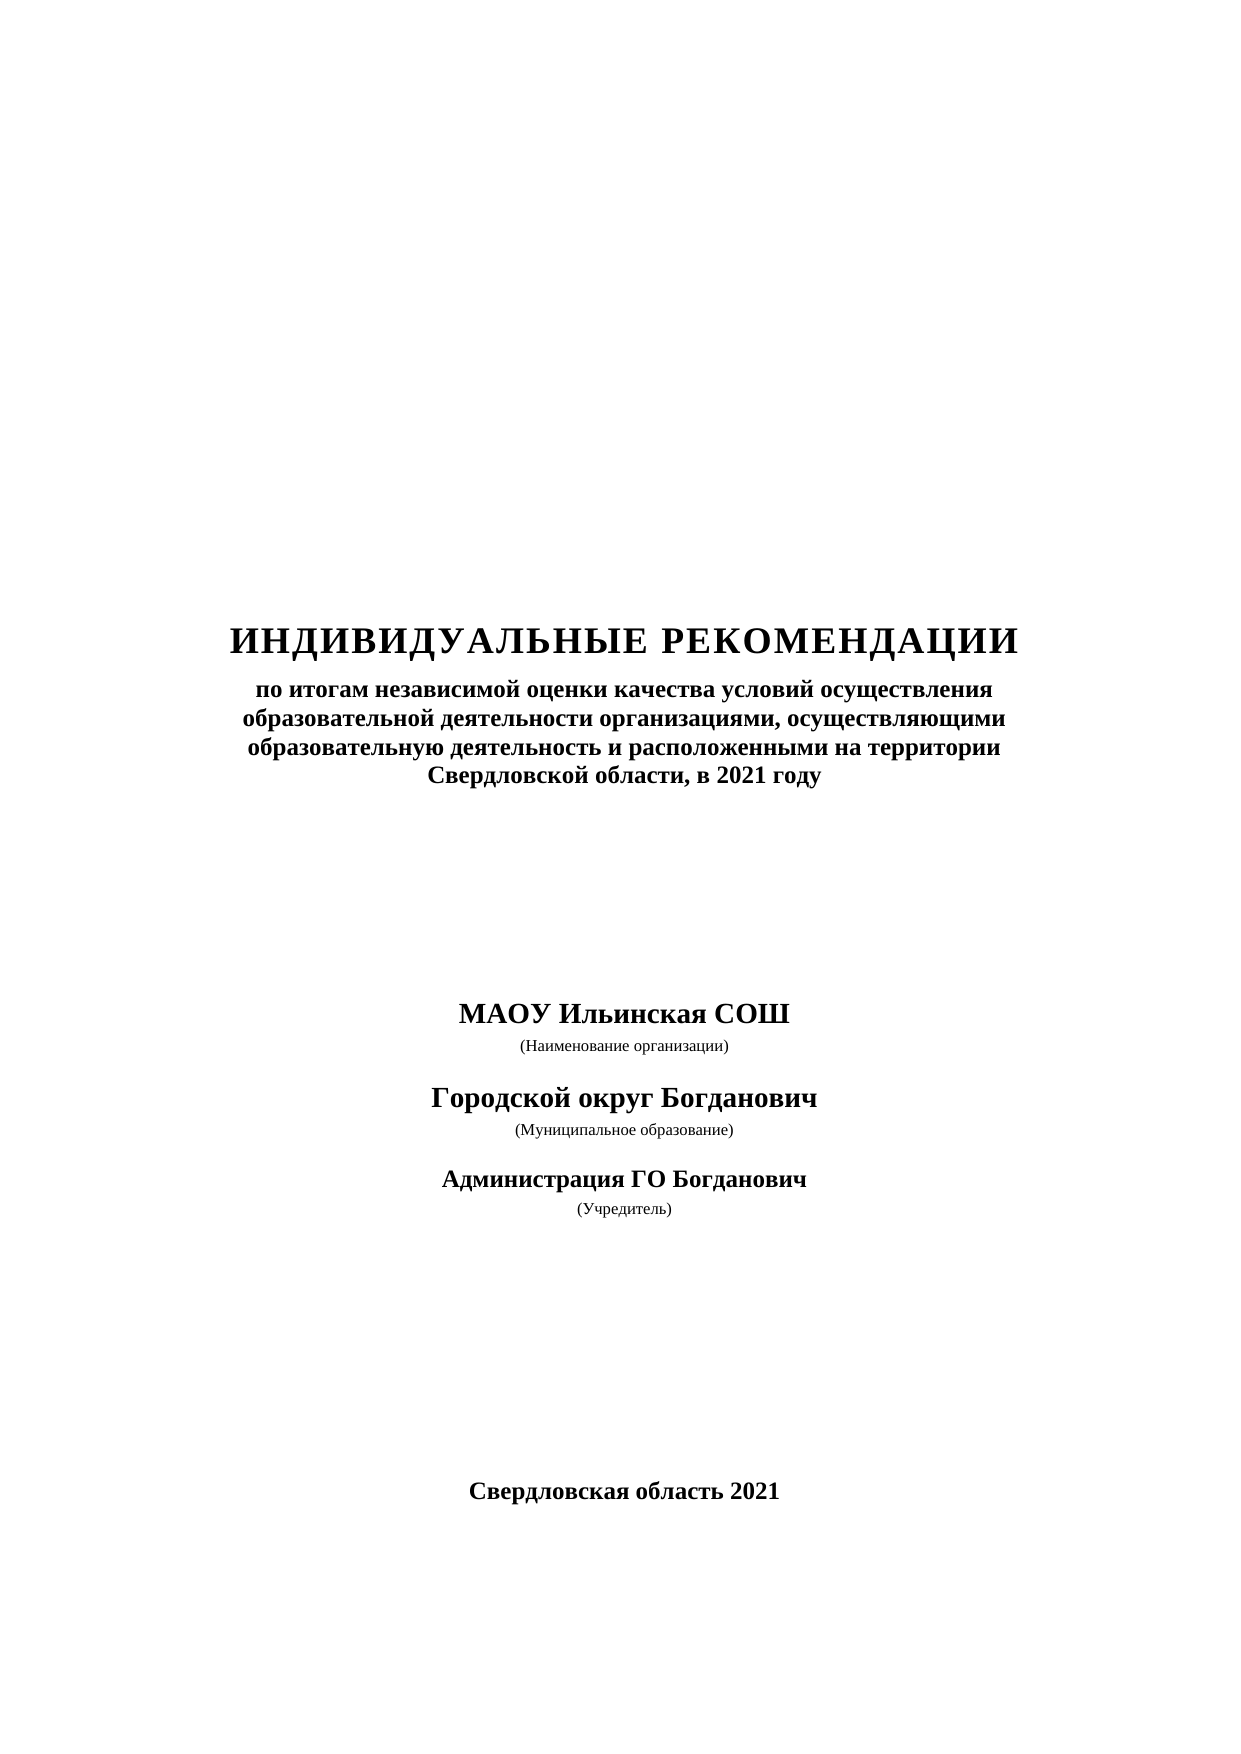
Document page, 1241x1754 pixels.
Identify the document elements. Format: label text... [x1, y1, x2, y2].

text Администрация ГО Богданович [177, 1164, 1071, 1193]
text (Наименование организации) [177, 1036, 1071, 1055]
text Городской округ Богданович [177, 1080, 1071, 1114]
text (Муниципальное образование) [177, 1120, 1071, 1139]
text ИНДИВИДУАЛЬНЫЕ РЕКОМЕНДАЦИИ [177, 619, 1071, 662]
text (Учредитель) [177, 1199, 1071, 1218]
text по итогам независимой оценки качества условий осуществления образовательной деятельности организациями, осуществляющими образовательную деятельность и расположенными на территории Свердловской области, в 2021 году [177, 674, 1071, 789]
text МАОУ Ильинская СОШ [177, 996, 1071, 1030]
text Свердловская область 2021 [177, 1476, 1071, 1505]
